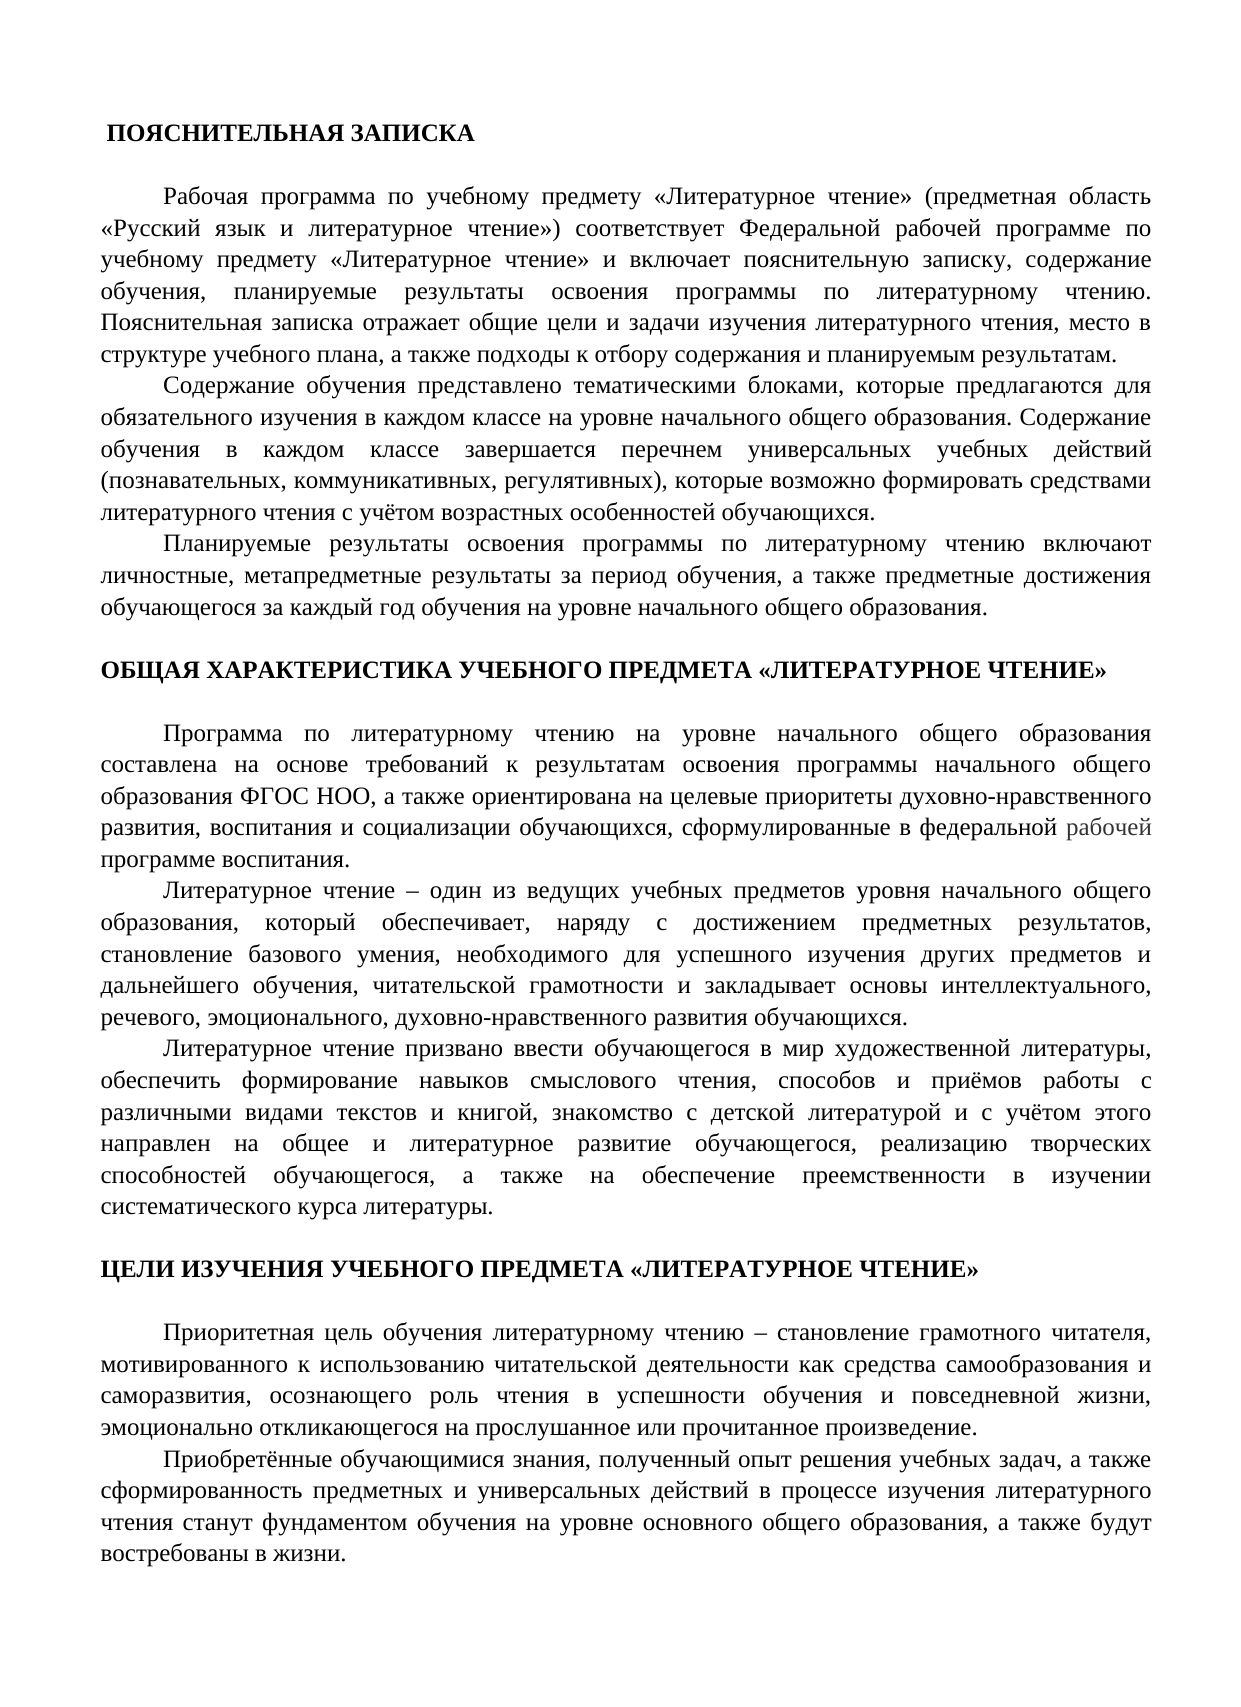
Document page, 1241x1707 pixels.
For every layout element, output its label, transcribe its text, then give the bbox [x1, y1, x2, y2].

text Планируемые результаты освоения программы по литературному чтению включают личностные, метапредметные результаты за период обучения, а также предметные достижения обучающегося за каждый год обучения на уровне начального общего образования. [100, 528, 1152, 620]
text Литературное чтение – один из ведущих учебных предметов уровня начального общего образования, который обеспечивает, наряду с достижением предметных результатов, становление базового умения, необходимого для успешного изучения других предметов и дальнейшего обучения, читательской грамотности и закладывает основы интеллектуального, речевого, эмоционального, духовно-нравственного развития обучающихся. [100, 876, 1152, 1031]
text Рабочая программа по учебному предмету «Литературное чтение» (предметная область «Русский язык и литературное чтение») соответствует Федеральной рабочей программе по учебному предмету «Литературное чтение» и включает пояснительную записку, содержание обучения, планируемые результаты освоения программы по литературному чтению. Пояснительная записка отражает общие цели и задачи изучения литературного чтения, место в структуре учебного плана, а также подходы к отбору содержания и планируемым результатам. [100, 181, 1152, 368]
text Программа по литературному чтению на уровне начального общего образования составлена на основе требований к результатам освоения программы начального общего образования ФГОС НОО, а также ориентирована на целевые приоритеты духовно-нравственного развития, воспитания и социализации обучающихся, сформулированные в федеральной рабочей программе воспитания. [100, 718, 1152, 873]
text ОБЩАЯ ХАРАКТЕРИСТИКА УЧЕБНОГО ПРЕДМЕТА «ЛИТЕРАТУРНОЕ ЧТЕНИЕ» [100, 655, 1152, 683]
text Приобретённые обучающимися знания, полученный опыт решения учебных задач, а также сформированность предметных и универсальных действий в процессе изучения литературного чтения станут фундаментом обучения на уровне основного общего образования, а также будут востребованы в жизни. [100, 1444, 1152, 1567]
text ПОЯСНИТЕЛЬНАЯ ЗАПИСКА [106, 118, 1152, 147]
text Содержание обучения представлено тематическими блоками, которые предлагаются для обязательного изучения в каждом классе на уровне начального общего образования. Содержание обучения в каждом классе завершается перечнем универсальных учебных действий (познавательных, коммуникативных, регулятивных), которые возможно формировать средствами литературного чтения с учётом возрастных особенностей обучающихся. [100, 371, 1152, 526]
text Литературное чтение призвано ввести обучающегося в мир художественной литературы, обеспечить формирование навыков смыслового чтения, способов и приёмов работы с различными видами текстов и книгой, знакомство с детской литературой и с учётом этого направлен на общее и литературное развитие обучающегося, реализацию творческих способностей обучающегося, а также на обеспечение преемственности в изучении систематического курса литературы. [100, 1033, 1152, 1220]
text Приоритетная цель обучения литературному чтению – становление грамотного читателя, мотивированного к использованию читательской деятельности как средства самообразования и саморазвития, осознающего роль чтения в успешности обучения и повседневной жизни, эмоционально откликающегося на прослушанное или прочитанное произведение. [100, 1317, 1152, 1441]
text ЦЕЛИ ИЗУЧЕНИЯ УЧЕБНОГО ПРЕДМЕТА «ЛИТЕРАТУРНОЕ ЧТЕНИЕ» [100, 1254, 1152, 1283]
